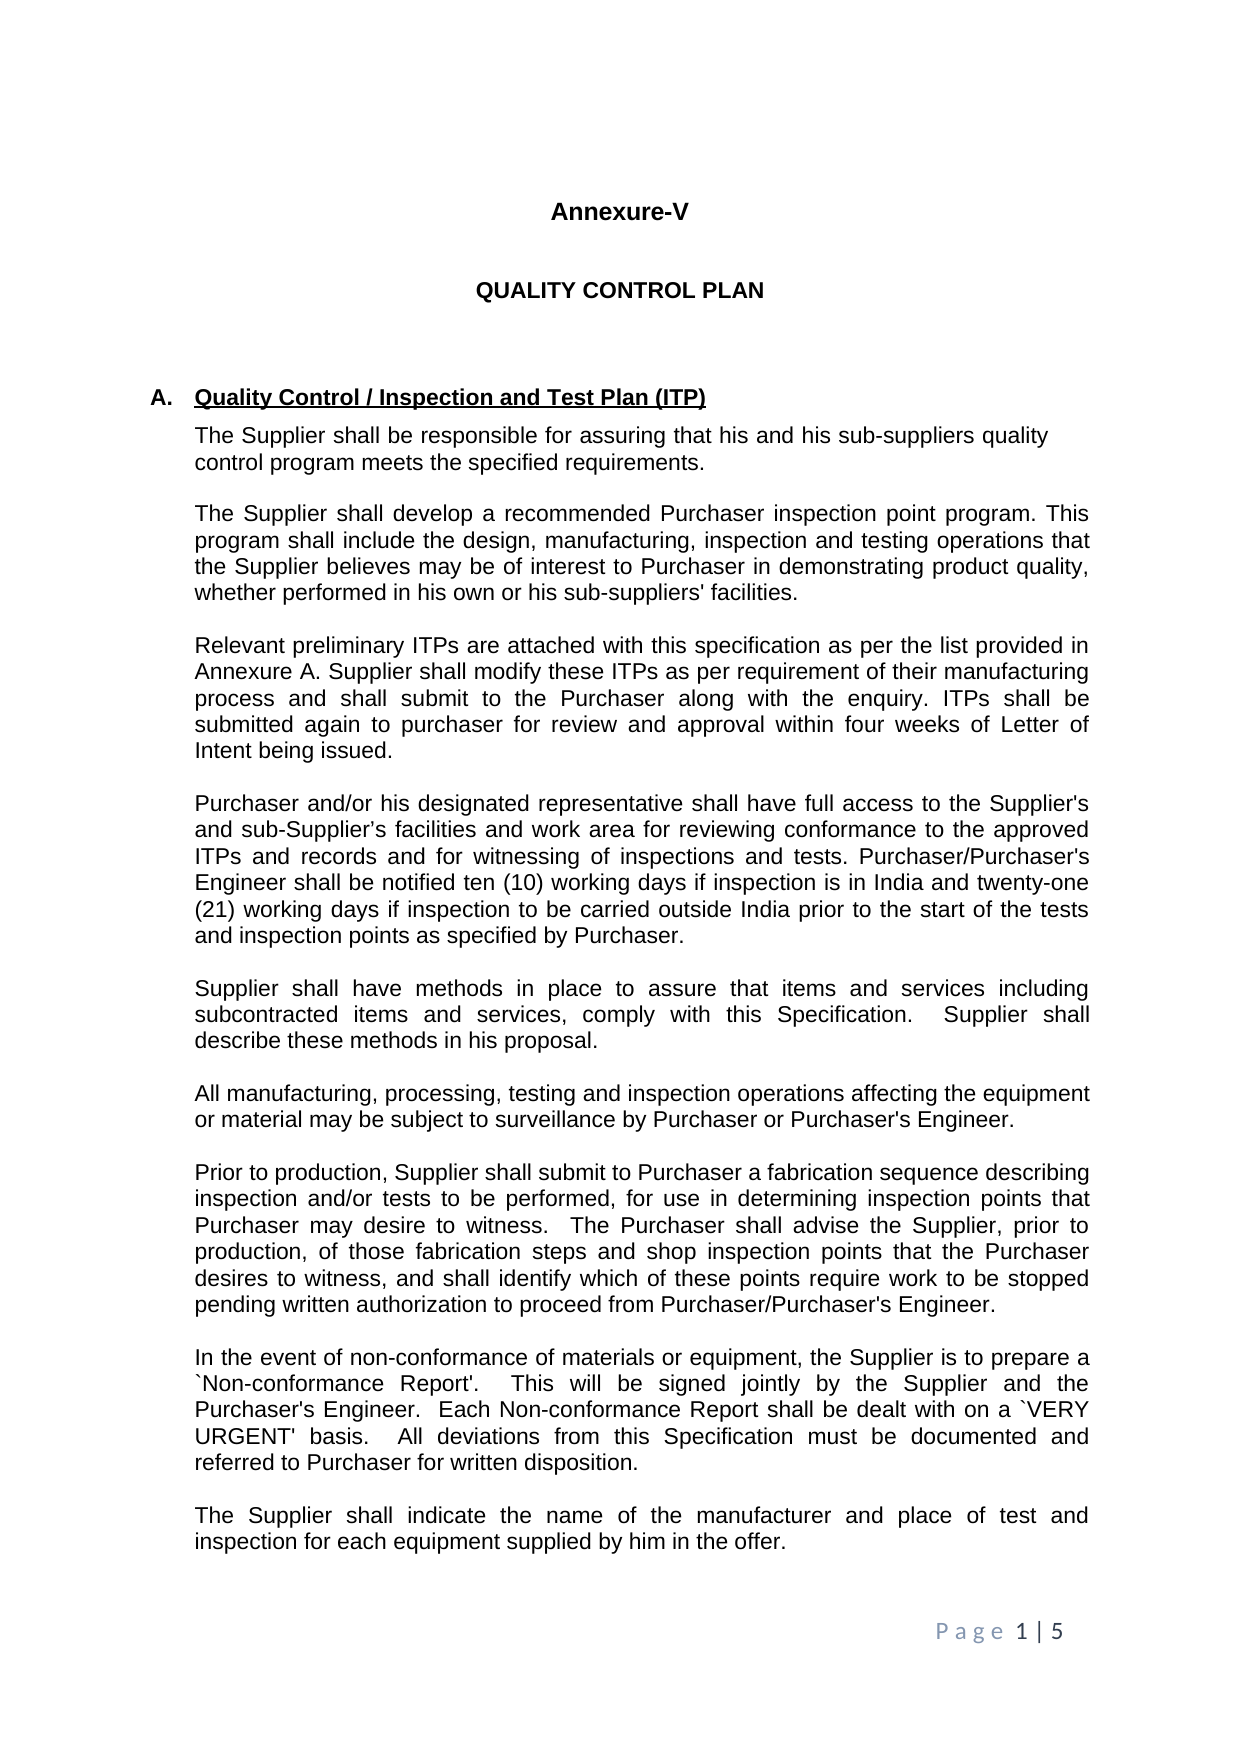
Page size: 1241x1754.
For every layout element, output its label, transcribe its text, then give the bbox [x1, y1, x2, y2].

text The Supplier shall develop a recommended Purchaser inspection point program. This program shall include the design, manufacturing, inspection and testing operations that the Supplier believes may be of interest to Purchaser in demonstrating product quality, whether performed in his own or his sub-suppliers' facilities. [194, 500, 1090, 606]
text QUALITY CONTROL PLAN [150, 277, 1090, 303]
text In the event of non-conformance of materials or equipment, the Supplier is to prepare a `Non-conformance Report'. This will be signed jointly by the Supplier and the Purchaser's Engineer. Each Non-conformance Report shall be dealt with on a `VERY URGENT' basis. All deviations from this Specification must be documented and referred to Purchaser for written disposition. [194, 1343, 1090, 1475]
text Prior to production, Supplier shall submit to Purchaser a fabrication sequence describing inspection and/or tests to be performed, for use in determining inspection points that Purchaser may desire to witness. The Purchaser shall advise the Supplier, prior to production, of those fabrication steps and shop inspection points that the Purchaser desires to witness, and shall identify which of these points require work to be stopped pending written authorization to proceed from Purchaser/Purchaser's Engineer. [194, 1159, 1090, 1317]
text All manufacturing, processing, testing and inspection operations affecting the equipment or material may be subject to surveillance by Purchaser or Purchaser's Engineer. [194, 1080, 1090, 1133]
text Purchaser and/or his designated representative shall have full access to the Supplier's and sub-Supplier’s facilities and work area for reviewing conformance to the approved ITPs and records and for witnessing of inspections and tests. Purchaser/Purchaser's Engineer shall be notified ten (10) working days if inspection is in India and twenty-one (21) working days if inspection to be carried outside India prior to the start of the tests and inspection points as specified by Purchaser. [194, 790, 1090, 948]
text The Supplier shall be responsible for assuring that his and his sub-suppliers quality control program meets the specified requirements. [194, 422, 1050, 475]
text Annexure-V [150, 197, 1089, 226]
text The Supplier shall indicate the name of the manufacturer and place of test and inspection for each equipment supplied by him in the offer. [194, 1502, 1090, 1554]
text Supplier shall have methods in place to assure that items and services including subcontracted items and services, comply with this Specification. Supplier shall describe these methods in his proposal. [194, 974, 1090, 1054]
list Quality Control / Inspection and Test Plan (ITP) [150, 384, 1090, 410]
text Relevant preliminary ITPs are attached with this specification as per the list provided in Annexure A. Supplier shall modify these ITPs as per requirement of their manufacturing process and shall submit to the Purchaser along with the enquiry. ITPs shall be submitted again to purchaser for review and approval within four weeks of Letter of Intent being issued. [194, 632, 1090, 764]
